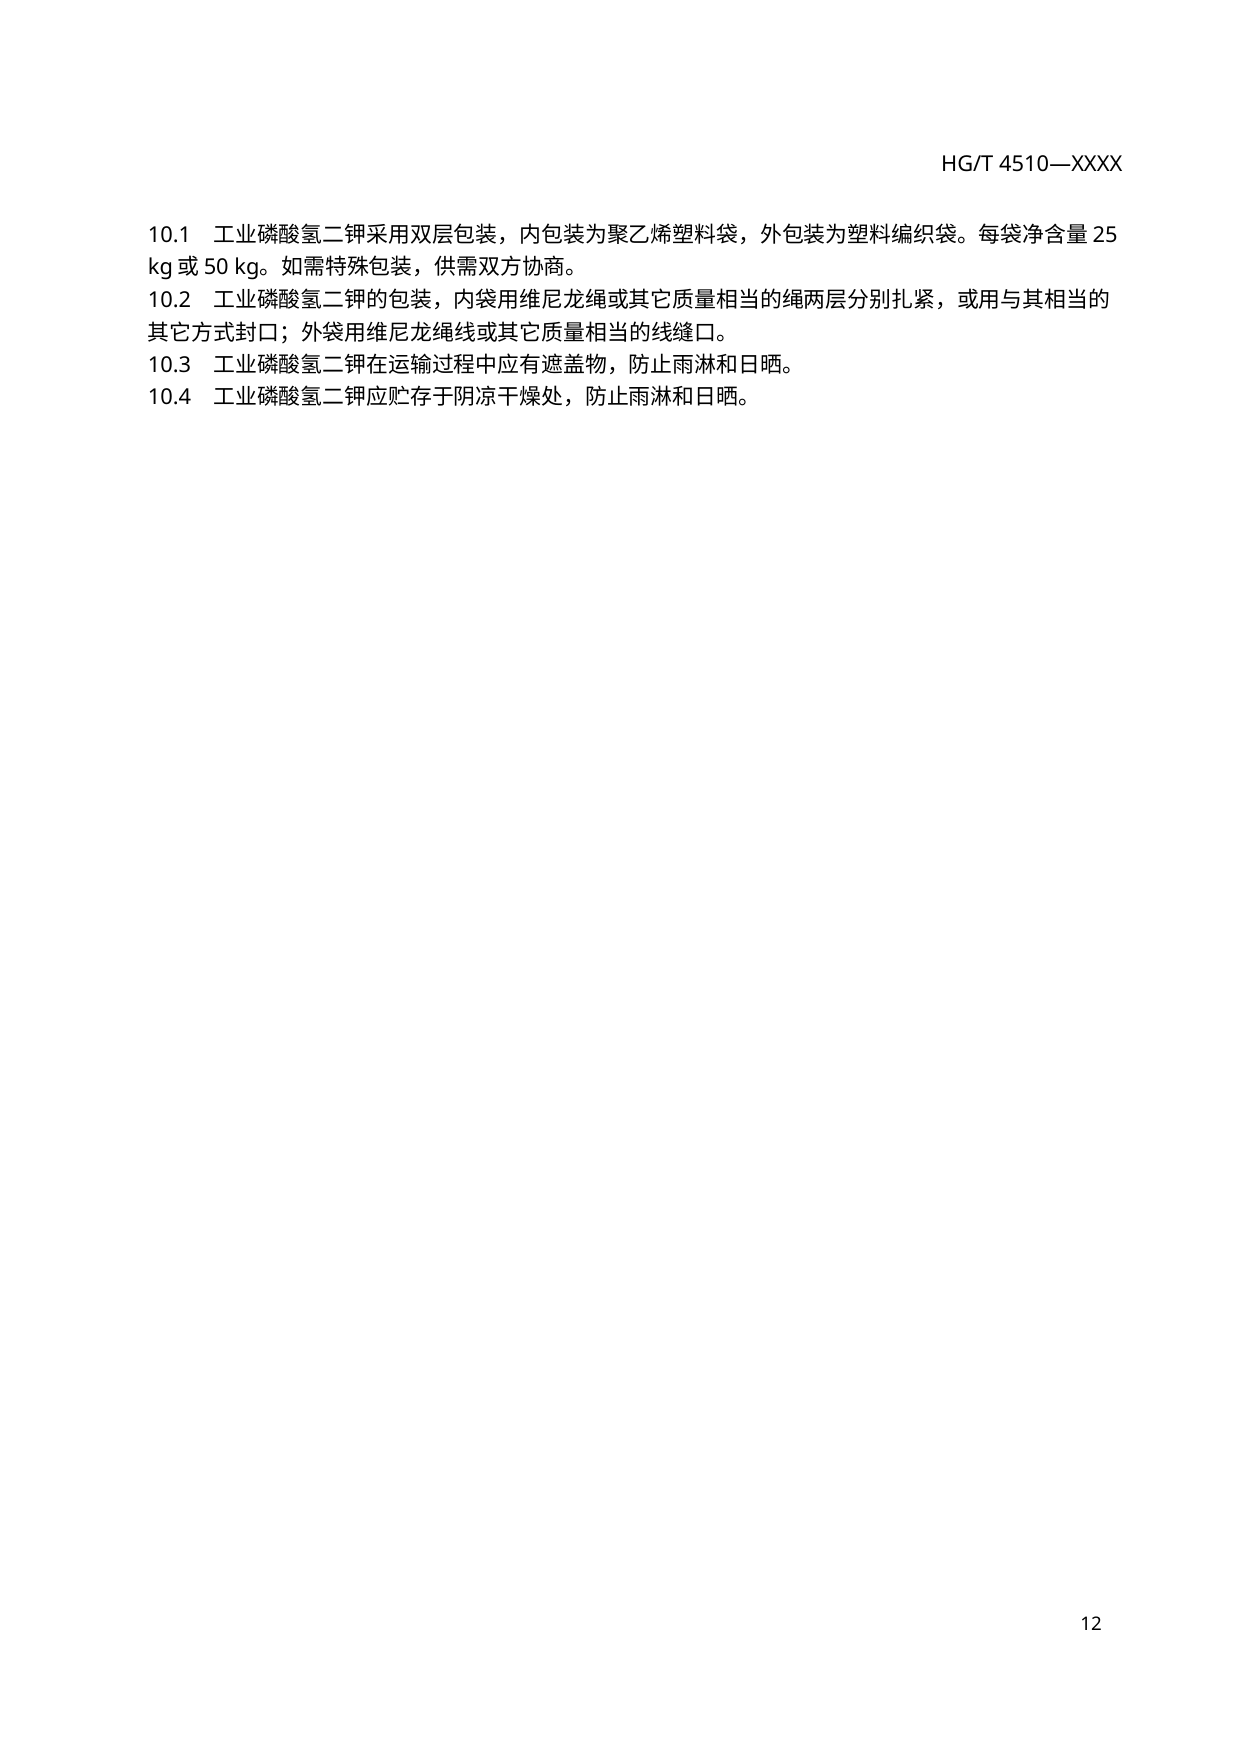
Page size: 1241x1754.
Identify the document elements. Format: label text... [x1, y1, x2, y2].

text 工业磷酸氢二钾采用双层包装，内包装为聚乙烯塑料袋，外包装为塑料编织袋。每袋净含量25 kg或50 kg。如需特殊包装，供需双方协商。 [148, 217, 1122, 282]
text 工业磷酸氢二钾在运输过程中应有遮盖物，防止雨淋和日晒。 [148, 347, 1122, 379]
text 工业磷酸氢二钾应贮存于阴凉干燥处，防止雨淋和日晒。 [148, 379, 1122, 412]
text 工业磷酸氢二钾的包装，内袋用维尼龙绳或其它质量相当的绳两层分别扎紧，或用与其相当的其它方式封口；外袋用维尼龙绳线或其它质量相当的线缝口。 [148, 282, 1122, 347]
